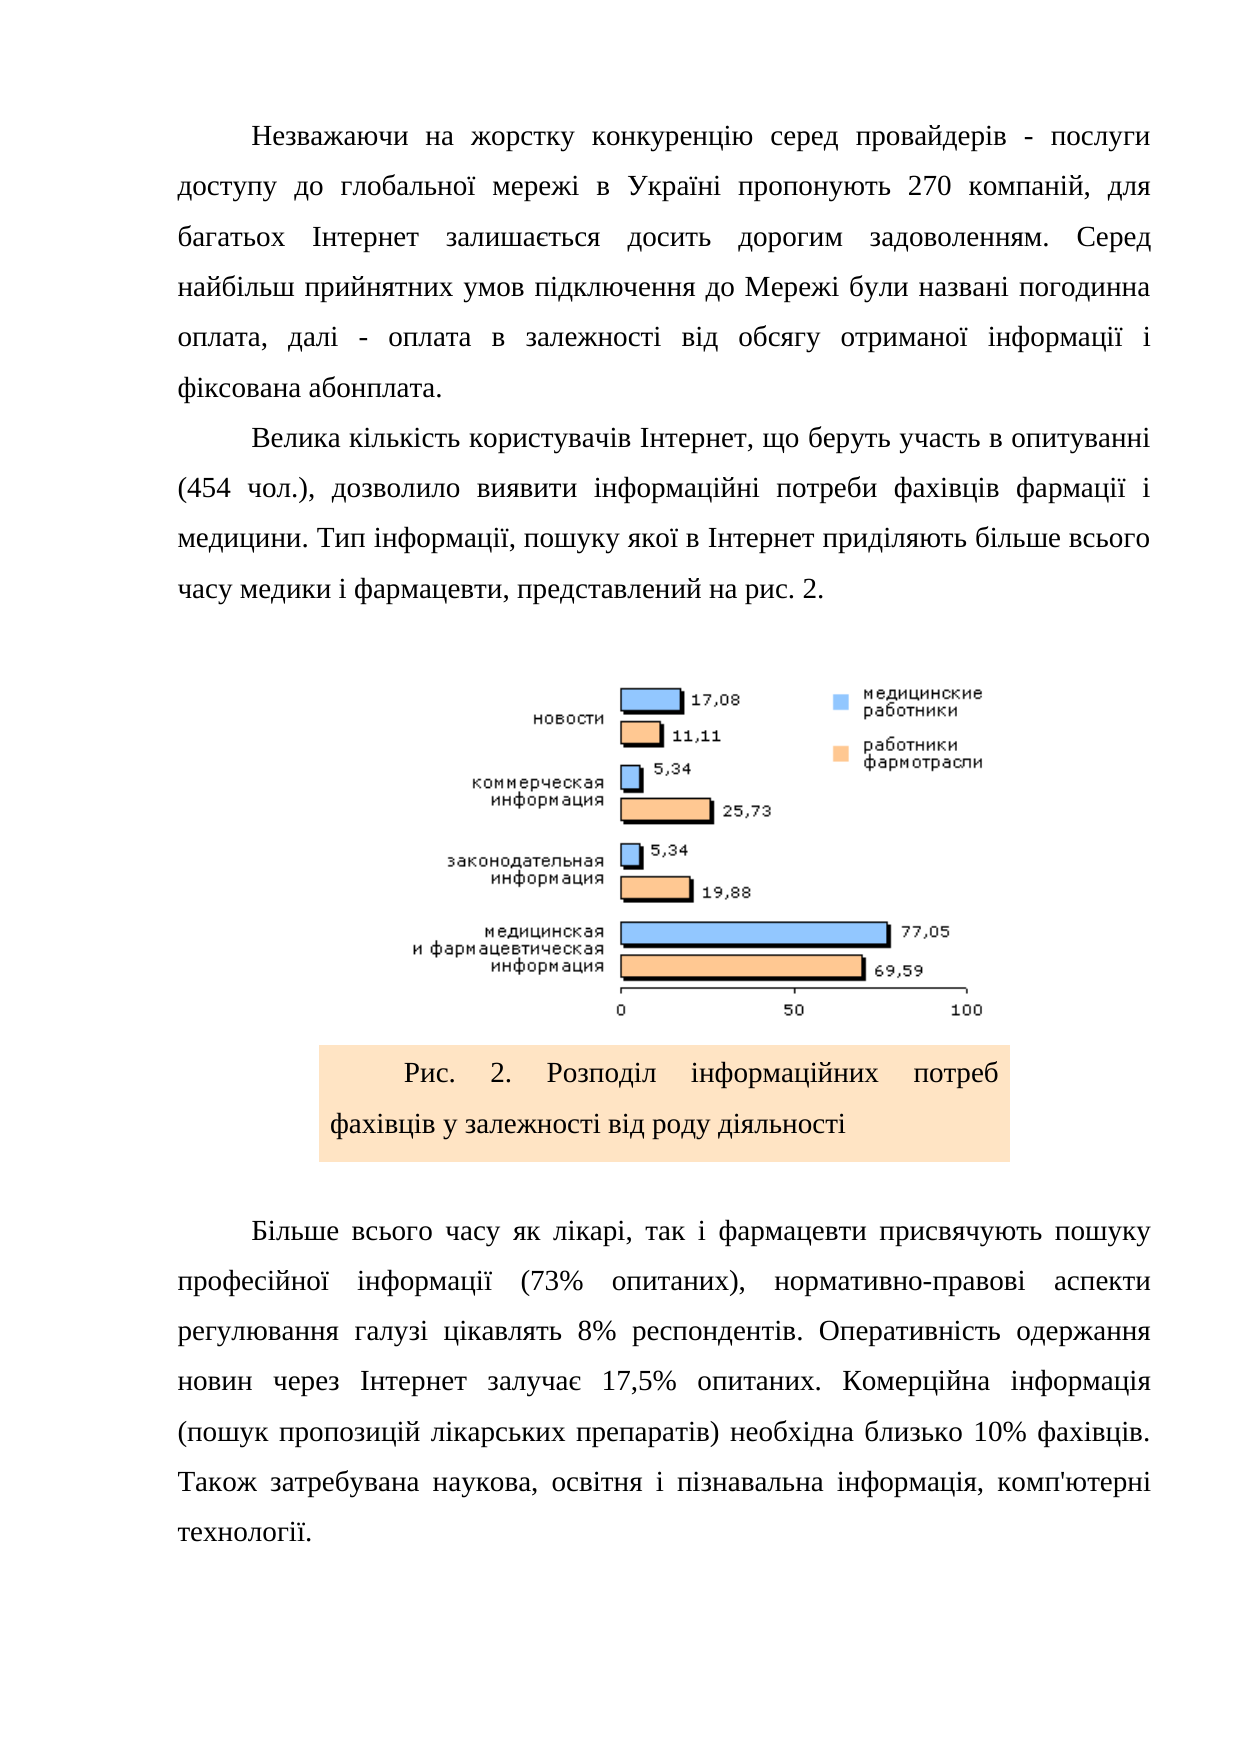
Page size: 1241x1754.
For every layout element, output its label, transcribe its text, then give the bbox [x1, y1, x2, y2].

table_cell Рис. 2. Розподіл інформаційних потреб фахівців у залежності від роду діяльності [319, 1045, 1010, 1162]
text Більше всього часу як лікарі, так і фармацевти присвячують пошуку професійної інформації (73% опитаних), нормативно-правові аспекти регулювання галузі цікавлять 8% респондентів. Оперативність одержання новин через Інтернет залучає 17,5% опитаних. Комерційна інформація (пошук пропозицій лікарських препаратів) необхідна близько 10% фахівців. Також затребувана наукова, освітня і пізнавальна інформація, комп'ютерні технології. [177, 1213, 1152, 1548]
picture [403, 682, 993, 1022]
text Велика кількість користувачів Інтернет, що беруть участь в опитуванні (454 чол.), дозволило виявити інформаційні потреби фахівців фармації і медицини. Тип інформації, пошуку якої в Інтернет приділяють більше всього часу медики і фармацевти, представлений на рис. 2. [177, 420, 1152, 604]
table_header [319, 672, 1010, 1044]
text Незважаючи на жорстку конкуренцію серед провайдерів - послуги доступу до глобальної мережі в Україні пропонують 270 компаній, для багатьох Інтернет залишається досить дорогим задоволенням. Серед найбільш прийнятних умов підключення до Мережі були названі погодинна оплата, далі - оплата в залежності від обсягу отриманої інформації і фіксована абонплата. [177, 118, 1152, 403]
